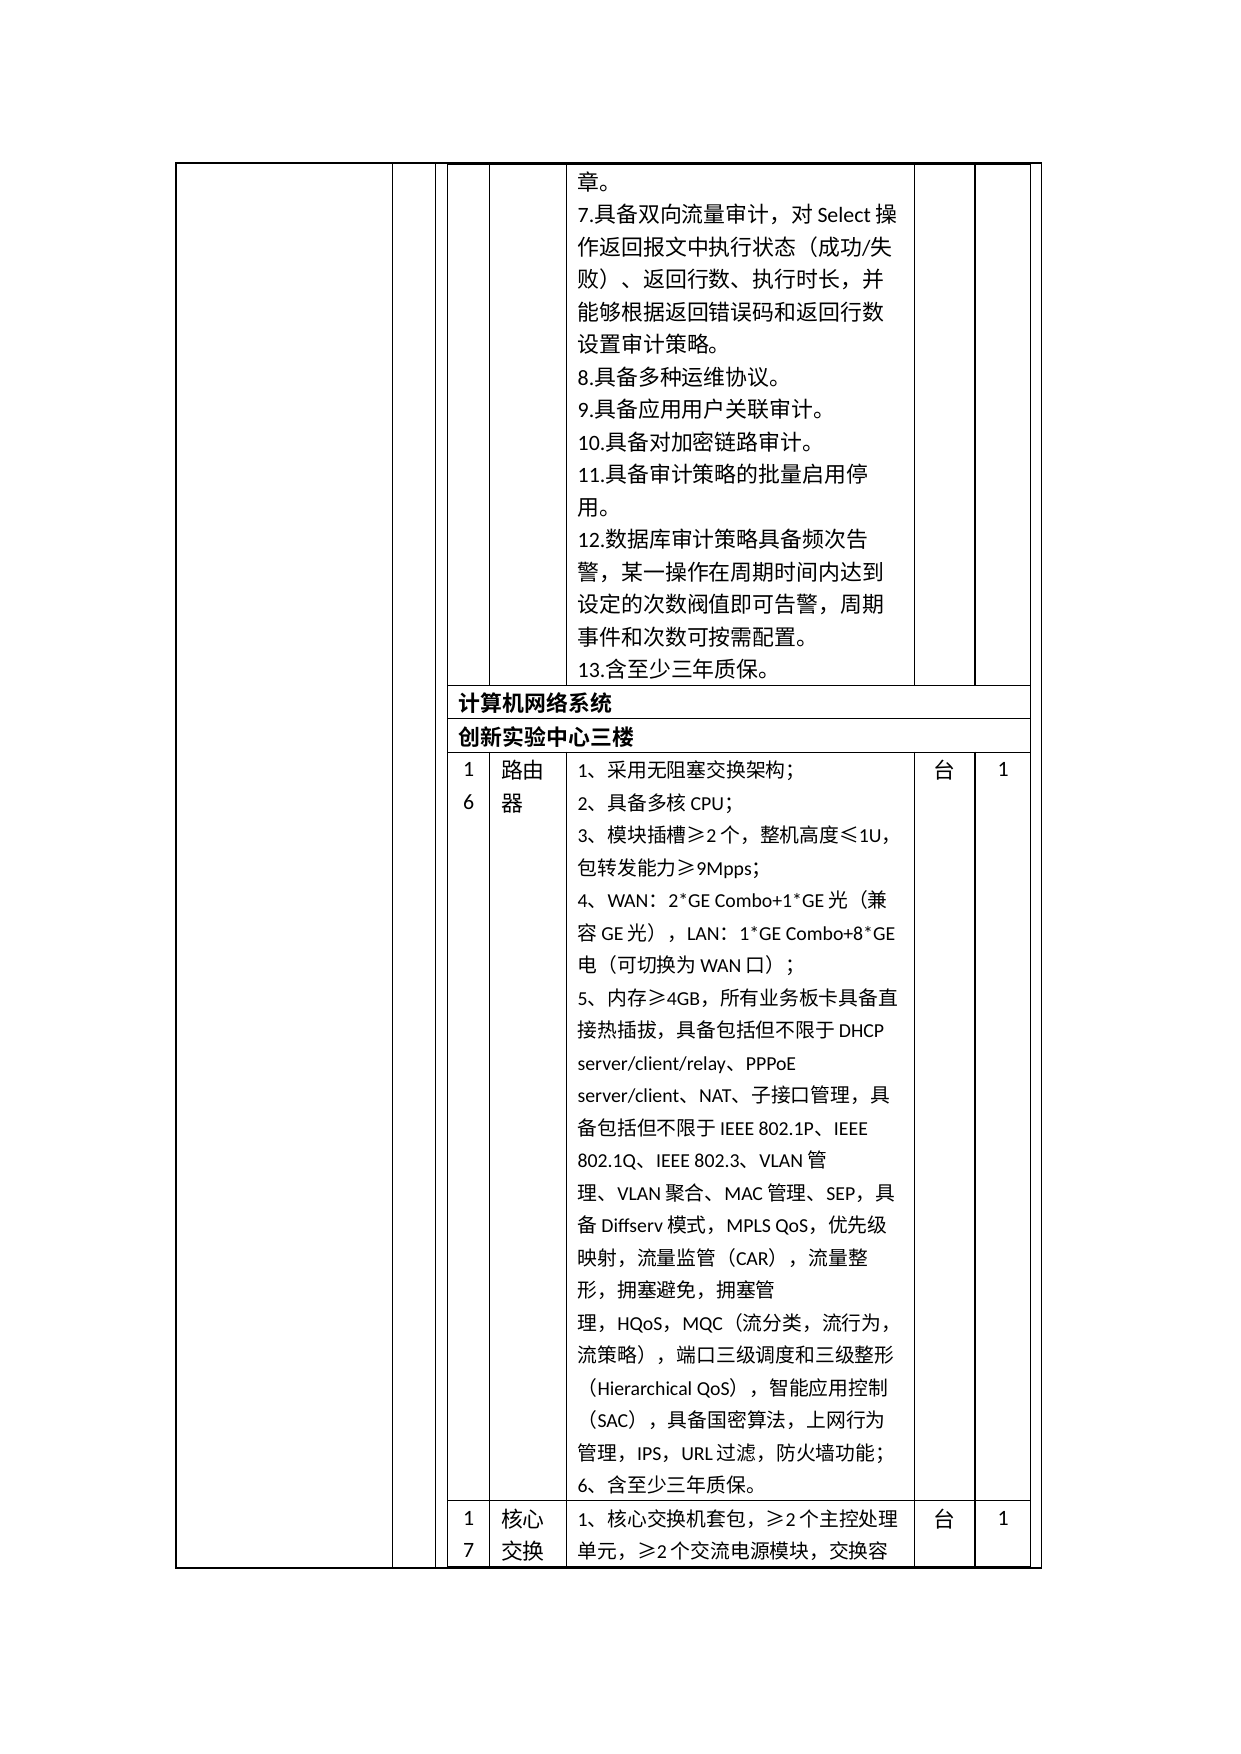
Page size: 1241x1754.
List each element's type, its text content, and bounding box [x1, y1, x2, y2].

table_cell 1 [393, 164, 435, 1567]
table_cell [177, 164, 392, 1567]
